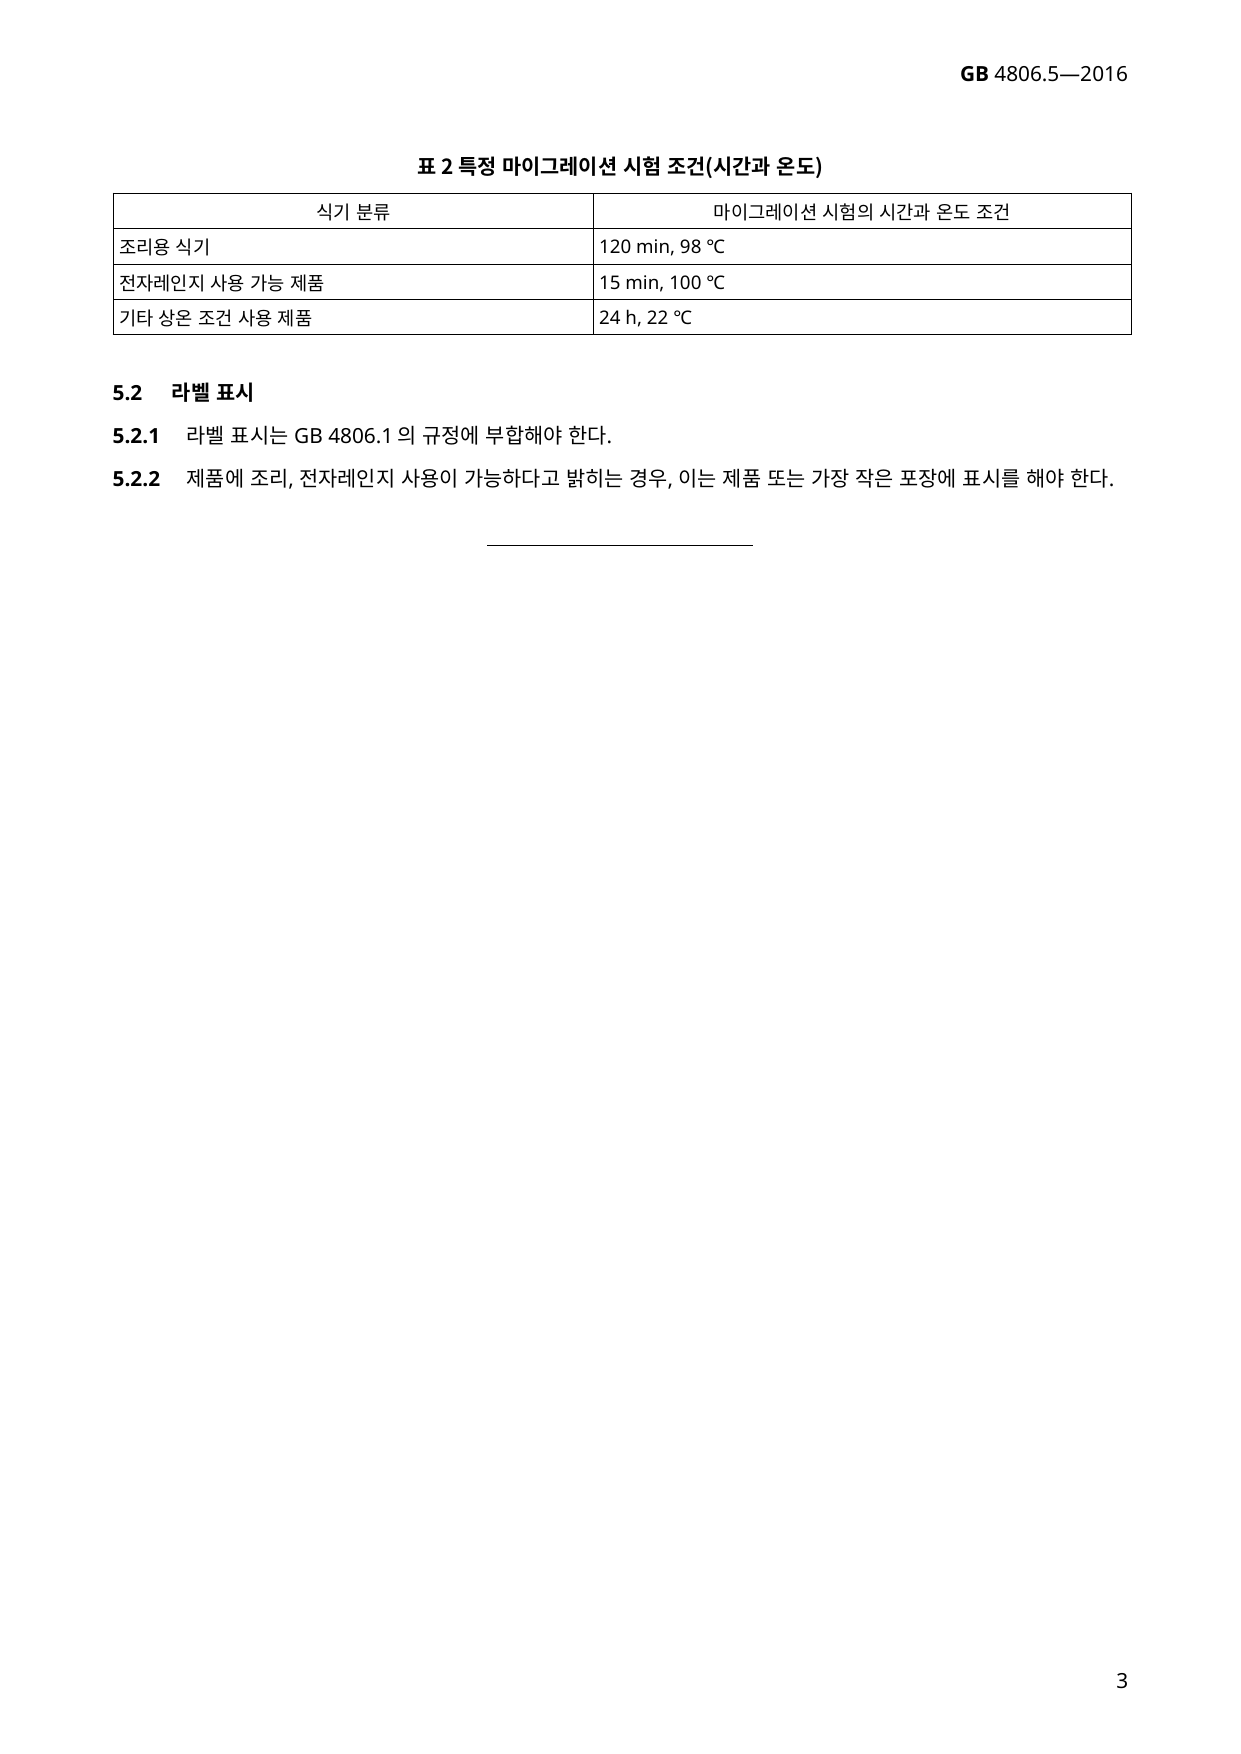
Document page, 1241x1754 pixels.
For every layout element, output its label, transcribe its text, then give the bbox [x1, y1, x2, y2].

list 제품에 조리, 전자레인지 사용이 가능하다고 밝히는 경우, 이는 제품 또는 가장 작은 포장에 표시를 해야 한다. [112, 462, 1128, 492]
text 표2 특정 마이그레이션 시험 조건(시간과 온도) [112, 150, 1128, 180]
table_cell 기타 상온 조건 사용 제품 [114, 300, 593, 334]
list 라벨 표시 [112, 376, 1128, 407]
table_header 마이그레이션 시험의 시간과 온도 조건 [594, 194, 1131, 228]
table_cell 전자레인지 사용 가능 제품 [114, 265, 593, 299]
table_cell 15 min, 100 ℃ [594, 265, 1131, 299]
table_cell 120 min, 98 ℃ [594, 229, 1131, 263]
table_cell 조리용 식기 [114, 229, 593, 263]
table_header 식기 분류 [114, 194, 593, 228]
table_cell 24 h, 22 ℃ [594, 300, 1131, 334]
list 라벨 표시는 GB 4806.1의 규정에 부합해야 한다. [112, 419, 1128, 449]
